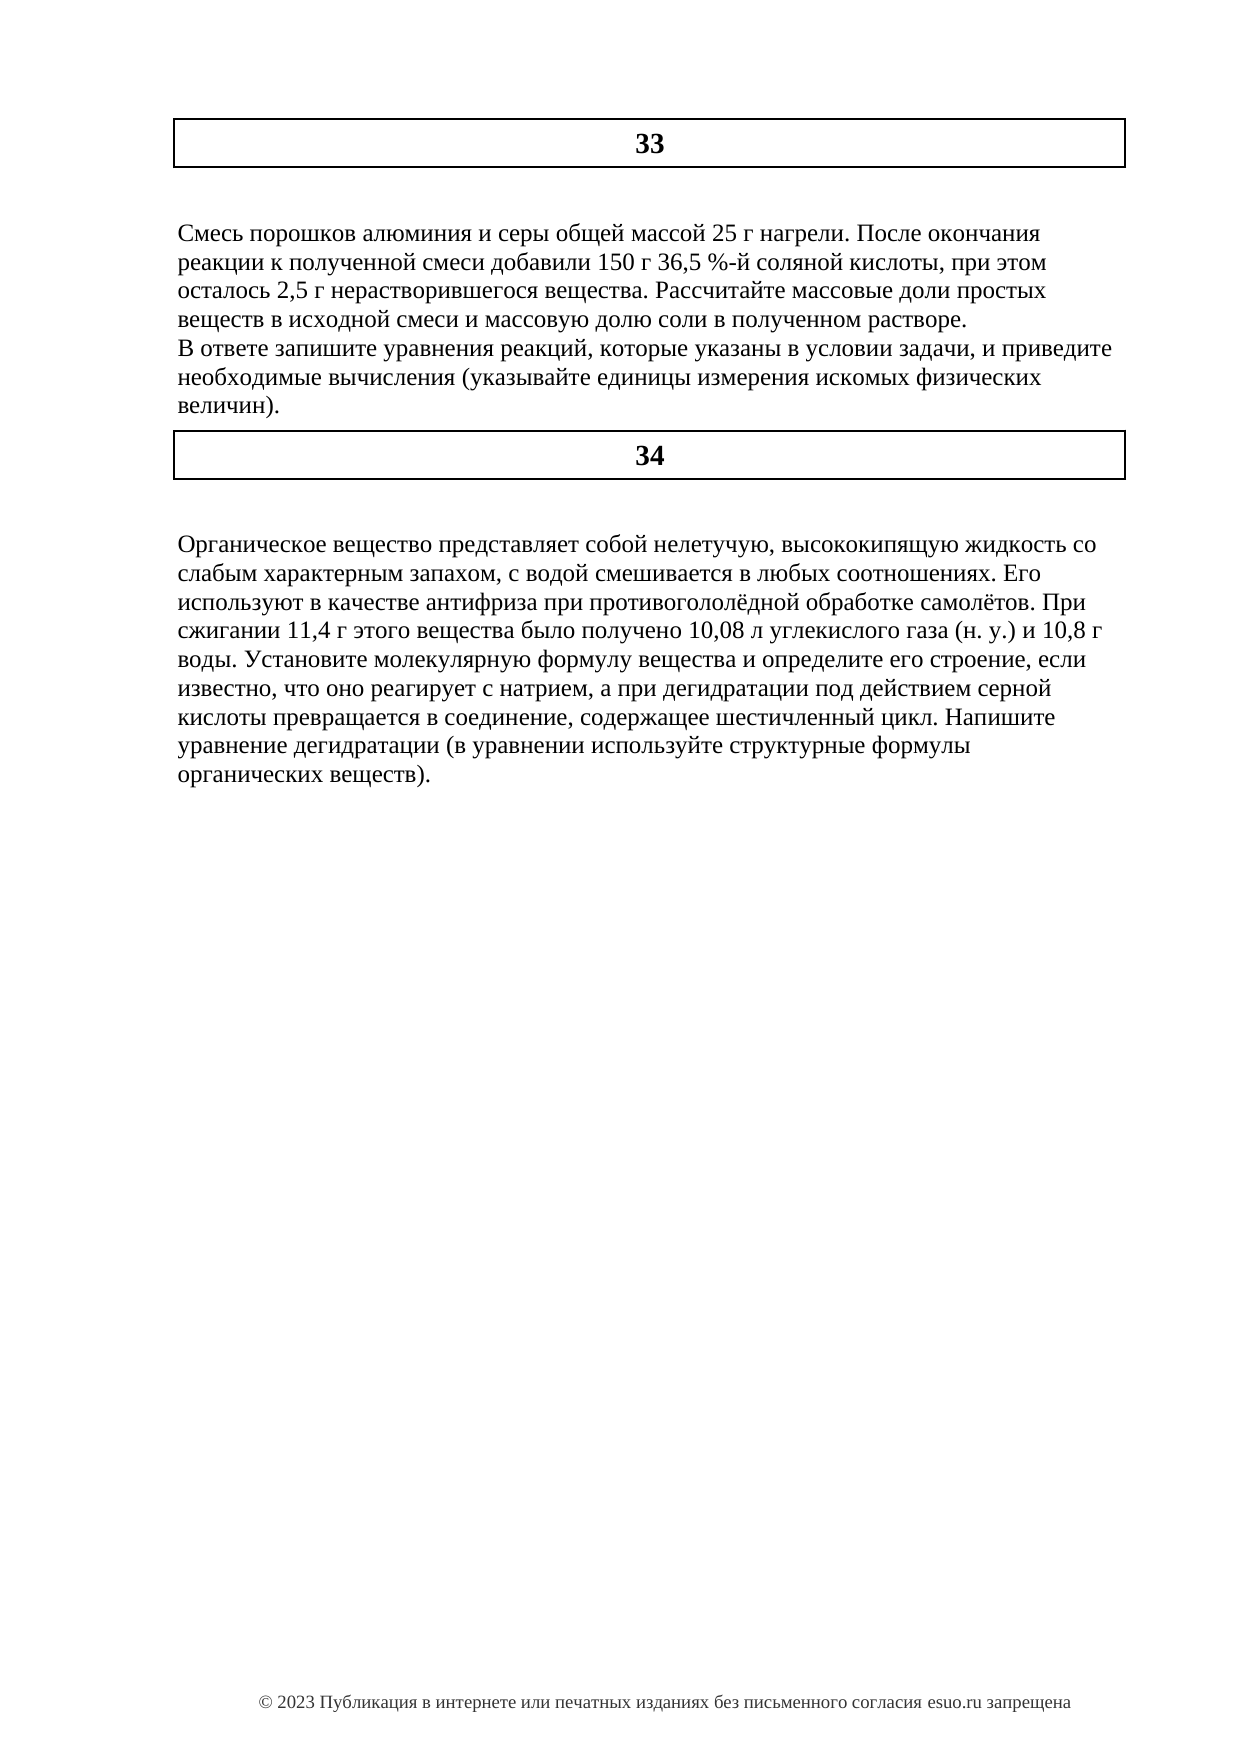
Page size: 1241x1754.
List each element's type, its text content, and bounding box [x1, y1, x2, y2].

text Смесь порошков алюминия и серы общей массой 25 г нагрели. После окончания реакции к полученной смеси добавили 150 г 36,5 %-й соляной кислоты, при этом осталось 2,5 г нерастворившегося вещества. Рассчитайте массовые доли простых веществ в исходной смеси и массовую долю соли в полученном растворе. В ответе запишите уравнения реакций, которые указаны в условии задачи, и приведите необходимые вычисления (указывайте единицы измерения искомых физических величин). [177, 218, 1122, 419]
text Органическое вещество представляет собой нелетучую, высококипящую жидкость со слабым характерным запахом, с водой смешивается в любых соотношениях. Его используют в качестве антифриза при противогололёдной обработке самолётов. При сжигании 11,4 г этого вещества было получено 10,08 л углекислого газа (н. у.) и 10,8 г воды. Установите молекулярную формулу вещества и определите его строение, если известно, что оно реагирует с натрием, а при дегидратации под действием серной кислоты превращается в соединение, содержащее шестичленный цикл. Напишите уравнение дегидратации (в уравнении используйте структурные формулы органических веществ). [177, 529, 1122, 788]
subtitle 34 [175, 432, 1124, 478]
subtitle 33 [175, 120, 1124, 166]
